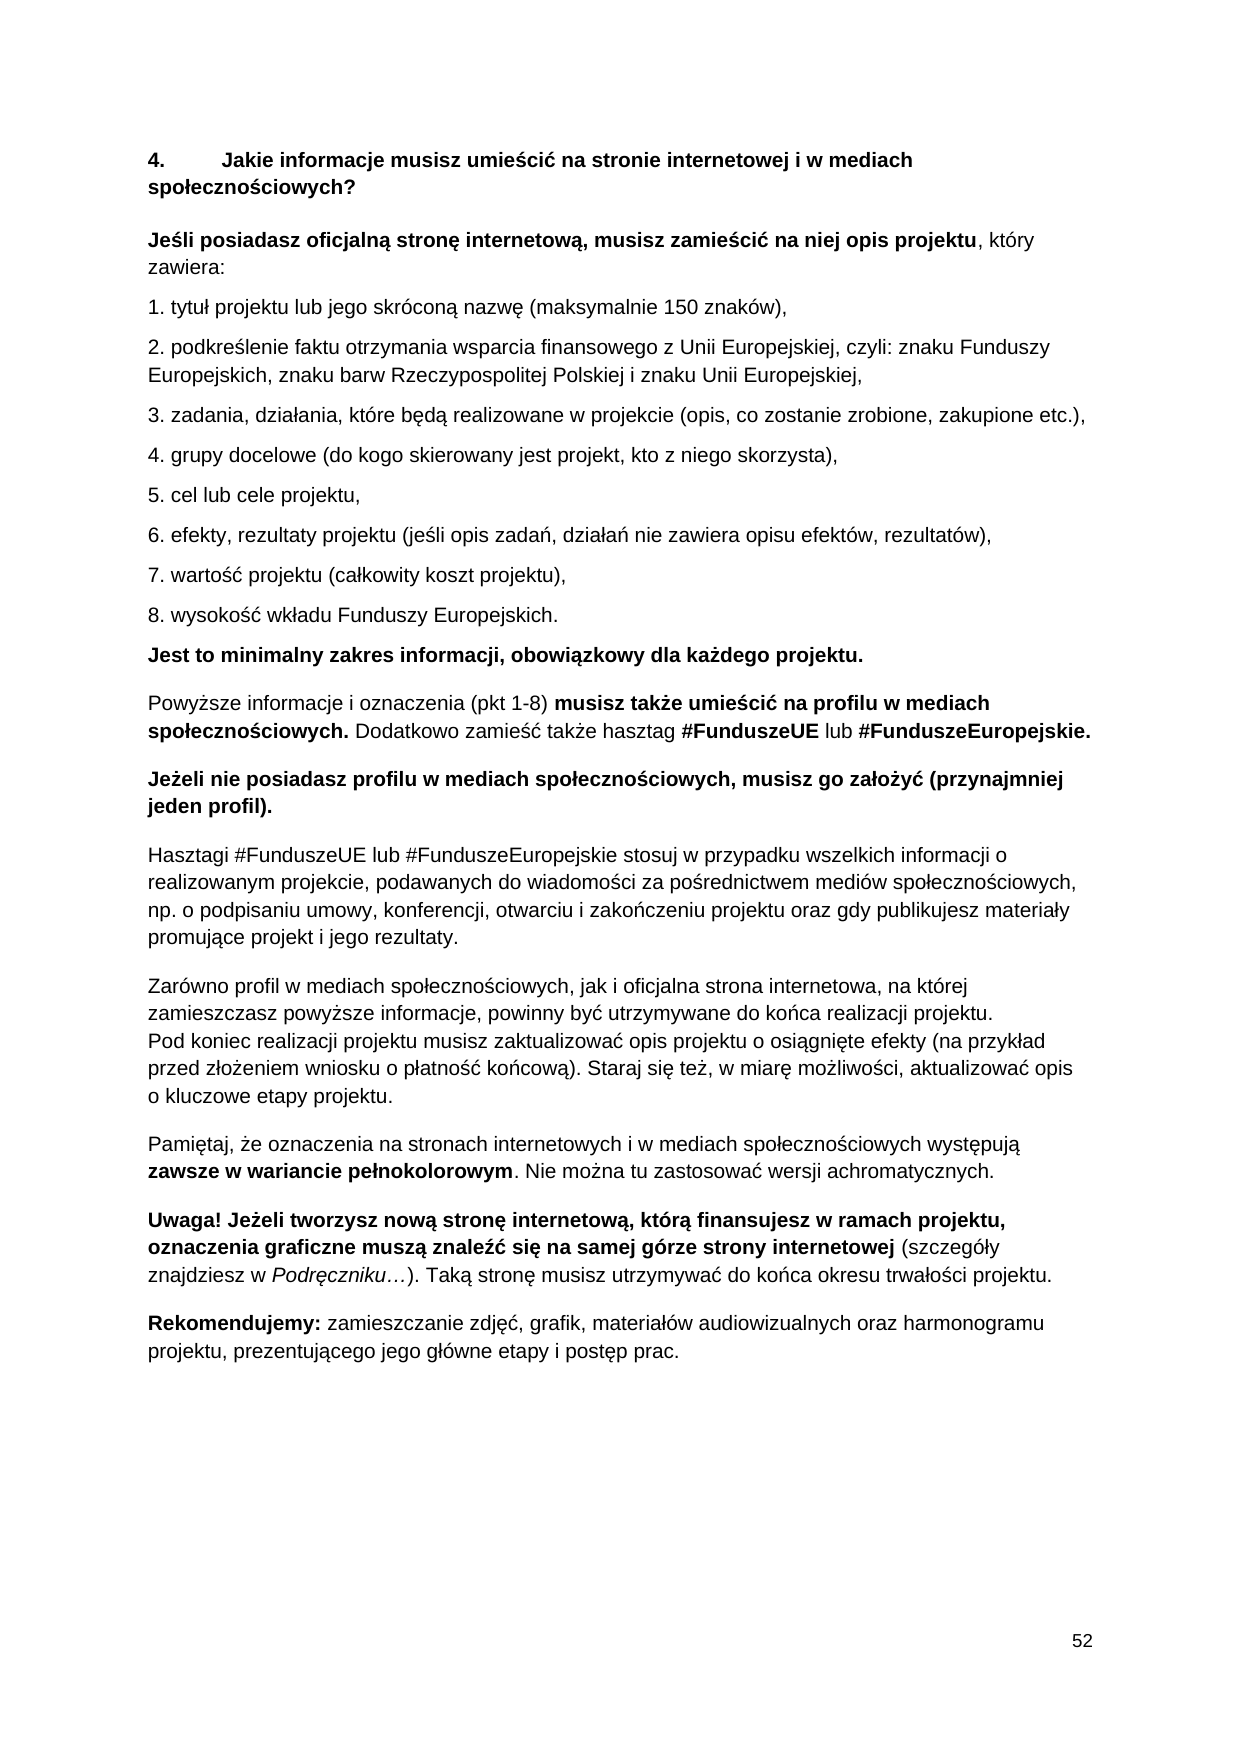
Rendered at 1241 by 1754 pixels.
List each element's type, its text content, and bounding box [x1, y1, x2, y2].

text Jeśli posiadasz oficjalną stronę internetową, musisz zamieścić na niej opis projektu, który zawiera: [148, 228, 1092, 279]
text 7. wartość projektu (całkowity koszt projektu), [148, 563, 1092, 587]
text Jest to minimalny zakres informacji, obowiązkowy dla każdego projektu. [148, 643, 1092, 667]
text Rekomendujemy: zamieszczanie zdjęć, grafik, materiałów audiowizualnych oraz harmonogramu projektu, prezentującego jego główne etapy i postęp prac. [148, 1311, 1092, 1362]
text Jeżeli nie posiadasz profilu w mediach społecznościowych, musisz go założyć (przynajmniej jeden profil). [148, 767, 1092, 818]
text 2. podkreślenie faktu otrzymania wsparcia finansowego z Unii Europejskiej, czyli: znaku Funduszy Europejskich, znaku barw Rzeczypospolitej Polskiej i znaku Unii Europejskiej, [148, 335, 1092, 387]
list Jakie informacje musisz umieścić na stronie internetowej i w mediach społecznościowych? [148, 148, 1092, 199]
text Powyższe informacje i oznaczenia (pkt 1-8) musisz także umieścić na profilu w mediach społecznościowych. Dodatkowo zamieść także hasztag #FunduszeUE lub #FunduszeEuropejskie. [148, 691, 1092, 742]
text 6. efekty, rezultaty projektu (jeśli opis zadań, działań nie zawiera opisu efektów, rezultatów), [148, 523, 1092, 547]
text Pamiętaj, że oznaczenia na stronach internetowych i w mediach społecznościowych występują zawsze w wariancie pełnokolorowym. Nie można tu zastosować wersji achromatycznych. [148, 1132, 1092, 1183]
text 1. tytuł projektu lub jego skróconą nazwę (maksymalnie 150 znaków), [148, 295, 1092, 319]
text Zarówno profil w mediach społecznościowych, jak i oficjalna strona internetowa, na której zamieszczasz powyższe informacje, powinny być utrzymywane do końca realizacji projektu. Pod koniec realizacji projektu musisz zaktualizować opis projektu o osiągnięte efekty (na przykład przed złożeniem wniosku o płatność końcową). Staraj się też, w miarę możliwości, aktualizować opis o kluczowe etapy projektu. [148, 973, 1092, 1107]
text 5. cel lub cele projektu, [148, 483, 1092, 507]
text 8. wysokość wkładu Funduszy Europejskich. [148, 603, 1092, 627]
text Hasztagi #FunduszeUE lub #FunduszeEuropejskie stosuj w przypadku wszelkich informacji o realizowanym projekcie, podawanych do wiadomości za pośrednictwem mediów społecznościowych, np. o podpisaniu umowy, konferencji, otwarciu i zakończeniu projektu oraz gdy publikujesz materiały promujące projekt i jego rezultaty. [148, 843, 1092, 949]
text Uwaga! Jeżeli tworzysz nową stronę internetową, którą finansujesz w ramach projektu, oznaczenia graficzne muszą znaleźć się na samej górze strony internetowej (szczegóły znajdziesz w Podręczniku…). Taką stronę musisz utrzymywać do końca okresu trwałości projektu. [148, 1208, 1092, 1287]
text 3. zadania, działania, które będą realizowane w projekcie (opis, co zostanie zrobione, zakupione etc.), [148, 403, 1092, 427]
text 4. grupy docelowe (do kogo skierowany jest projekt, kto z niego skorzysta), [148, 443, 1092, 467]
